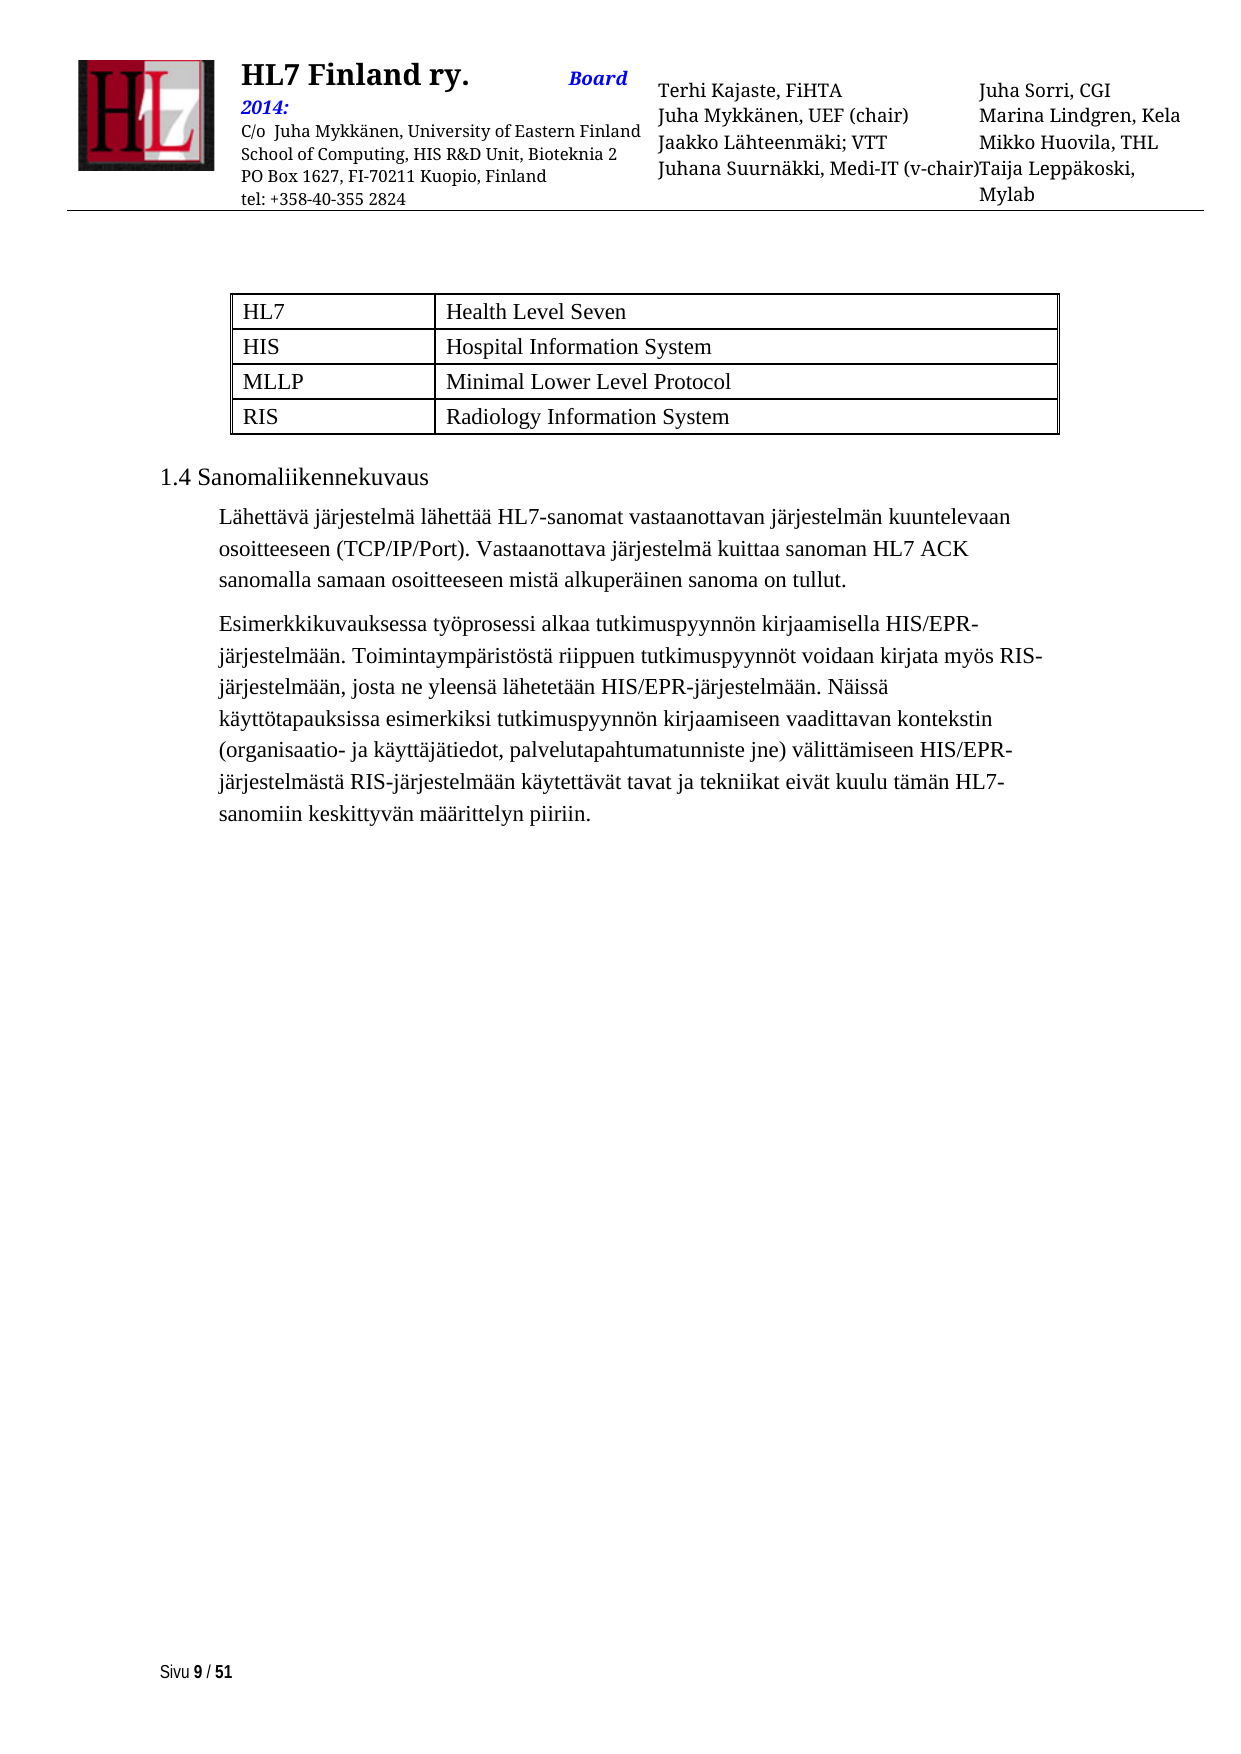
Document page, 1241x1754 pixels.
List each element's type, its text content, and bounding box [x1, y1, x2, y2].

text Esimerkkikuvauksessa työprosessi alkaa tutkimuspyynnön kirjaamisella HIS/EPR-järjestelmään. Toimintaympäristöstä riippuen tutkimuspyynnöt voidaan kirjata myös RIS-järjestelmään, josta ne yleensä lähetetään HIS/EPR-järjestelmään. Näissä käyttötapauksissa esimerkiksi tutkimuspyynnön kirjaamiseen vaadittavan kontekstin (organisaatio- ja käyttäjätiedot, palvelutapahtumatunniste jne) välittämiseen HIS/EPR-järjestelmästä RIS-järjestelmään käytettävät tavat ja tekniikat eivät kuulu tämän HL7-sanomiin keskittyvän määrittelyn piiriin. [218, 610, 1051, 826]
subtitle Sanomaliikennekuvaus [159, 462, 1051, 491]
table_cell HL7 [233, 295, 434, 328]
table_cell HIS [233, 330, 434, 363]
text Lähettävä järjestelmä lähettää HL7-sanomat vastaanottavan järjestelmän kuuntelevaan osoitteeseen (TCP/IP/Port). Vastaanottava järjestelmä kuittaa sanoman HL7 ACK sanomalla samaan osoitteeseen mistä alkuperäinen sanoma on tullut. [218, 503, 1051, 593]
table_cell Health Level Seven [436, 295, 1057, 328]
table_cell RIS [233, 400, 434, 433]
table_cell Radiology Information System [436, 400, 1057, 433]
picture [78, 60, 215, 171]
table_cell Minimal Lower Level Protocol [436, 365, 1057, 398]
table_cell Hospital Information System [436, 330, 1057, 363]
table_cell MLLP [233, 365, 434, 398]
